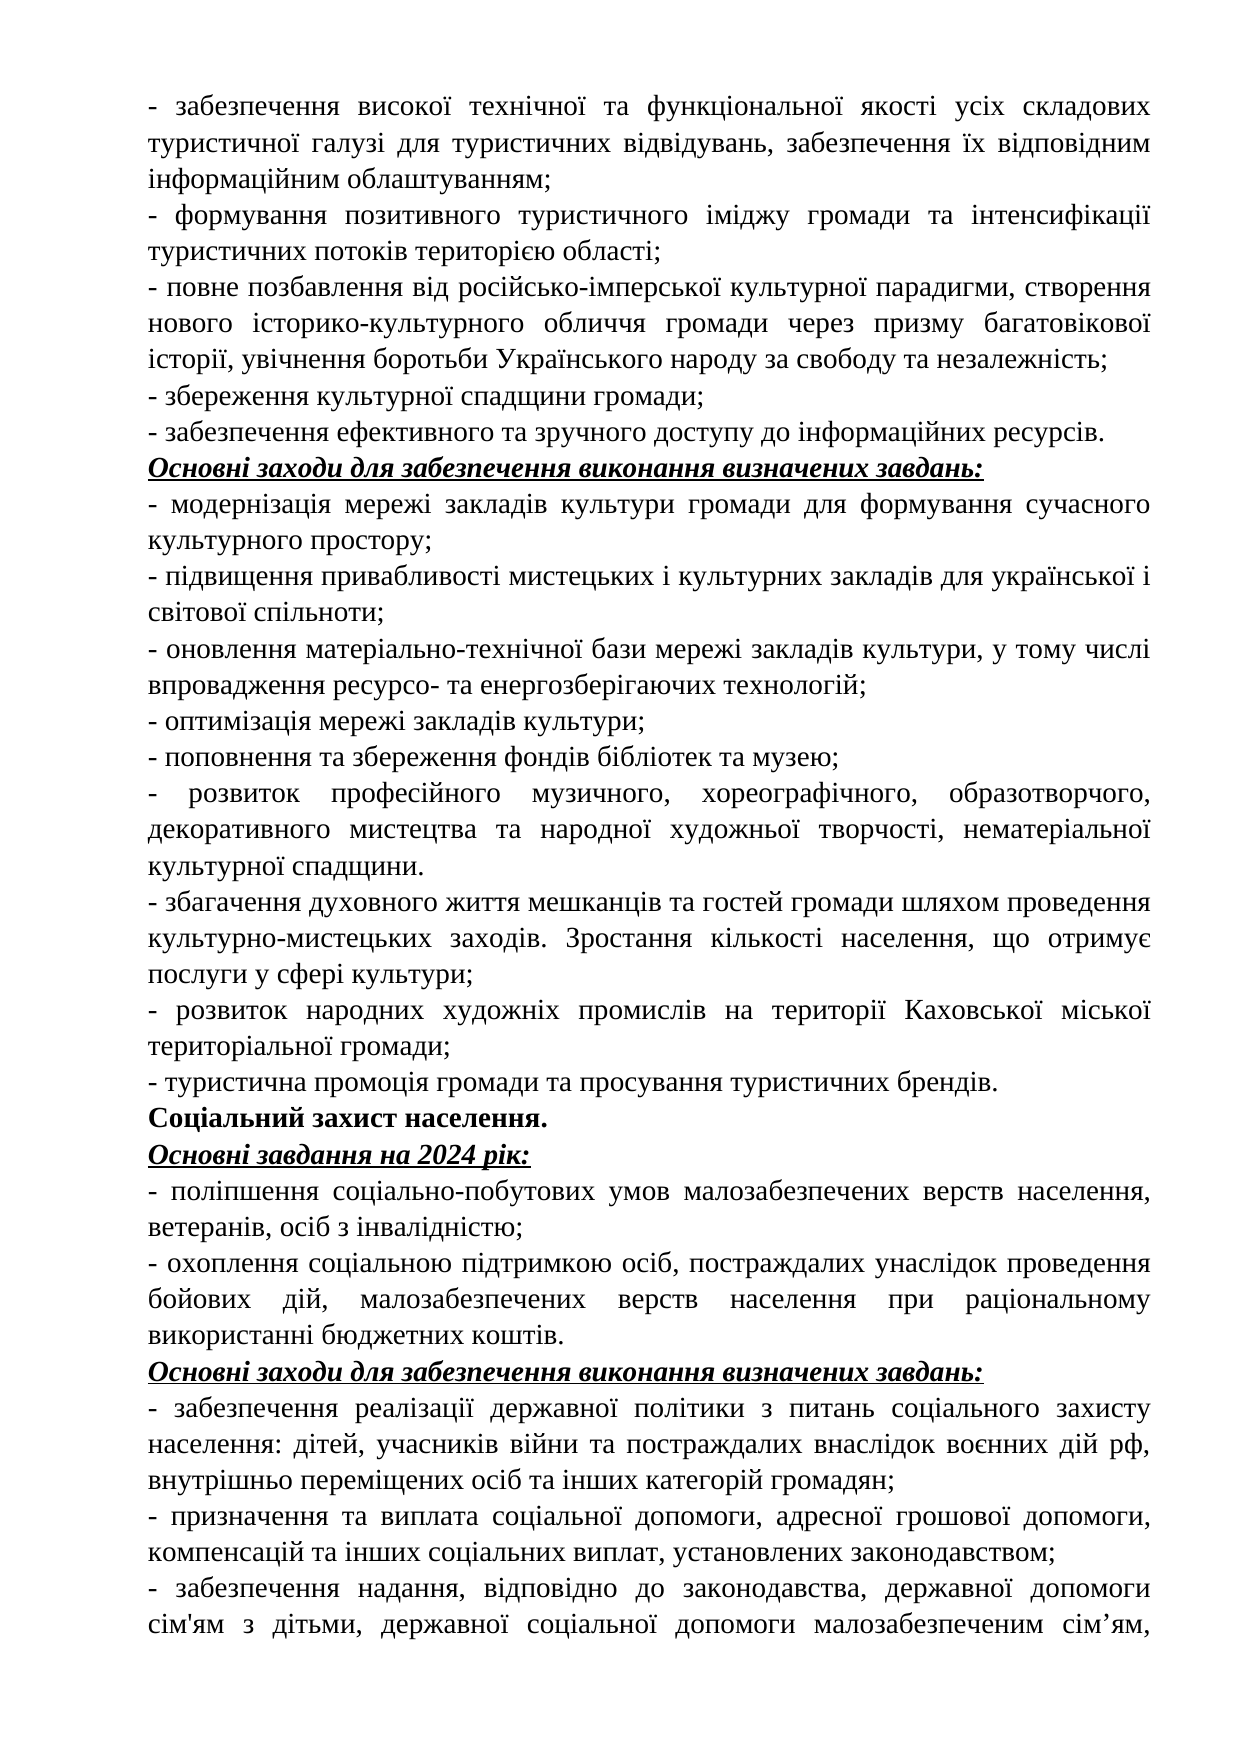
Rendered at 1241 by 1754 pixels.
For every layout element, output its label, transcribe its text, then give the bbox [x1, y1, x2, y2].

text Основні заходи для забезпечення виконання визначених завдань: [148, 450, 1152, 483]
text - поліпшення соціально-побутових умов малозабезпечених верств населення, ветеранів, осіб з інвалідністю; [148, 1173, 1152, 1243]
text - формування позитивного туристичного іміджу громади та інтенсифікації туристичних потоків територією області; [148, 197, 1152, 267]
text - поповнення та збереження фондів бібліотек та музею; [148, 739, 1152, 773]
text - забезпечення високої технічної та функціональної якості усіх складових туристичної галузі для туристичних відвідувань, забезпечення їх відповідним інформаційним облаштуванням; [148, 88, 1152, 194]
text - збереження культурної спадщини громади; [148, 378, 1152, 411]
text - підвищення привабливості мистецьких і культурних закладів для української і світової спільноти; [148, 558, 1152, 628]
text - розвиток професійного музичного, хореографічного, образотворчого, декоративного мистецтва та народної художньої творчості, нематеріальної культурної спадщини. [148, 775, 1152, 881]
text Соціальний захист населення. [148, 1101, 1152, 1134]
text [148, 1571, 1152, 1640]
text - модернізація мережі закладів культури громади для формування сучасного культурного простору; [148, 486, 1152, 556]
text - призначення та виплата соціальної допомоги, адресної грошової допомоги, компенсацій та інших соціальних виплат, установлених законодавством; [148, 1498, 1152, 1568]
text - збагачення духовного життя мешканців та гостей громади шляхом проведення культурно-мистецьких заходів. Зростання кількості населення, що отримує послуги у сфері культури; [148, 884, 1152, 989]
text - охоплення соціальною підтримкою осіб, постраждалих унаслідок проведення бойових дій, малозабезпечених верств населення при раціональному використанні бюджетних коштів. [148, 1245, 1152, 1351]
text - оновлення матеріально-технічної бази мережі закладів культури, у тому числі впровадження ресурсо- та енергозберігаючих технологій; [148, 631, 1152, 700]
text Основні завдання на 2024 рік: [148, 1137, 1152, 1170]
text - оптимізація мережі закладів культури; [148, 703, 1152, 737]
text - туристична промоція громади та просування туристичних брендів. [148, 1064, 1152, 1098]
text - забезпечення ефективного та зручного доступу до інформаційних ресурсів. [148, 414, 1152, 447]
text - розвиток народних художніх промислів на території Каховської міської територіальної громади; [148, 992, 1152, 1062]
text - забезпечення реалізації державної політики з питань соціального захисту населення: дітей, учасників війни та постраждалих внаслідок воєнних дій рф, внутрішньо переміщених осіб та інших категорій громадян; [148, 1390, 1152, 1496]
text Основні заходи для забезпечення виконання визначених завдань: [148, 1354, 1152, 1387]
text - повне позбавлення від російсько-імперської культурної парадигми, створення нового історико-культурного обличчя громади через призму багатовікової історії, увічнення боротьби Українського народу за свободу та незалежність; [148, 269, 1152, 375]
